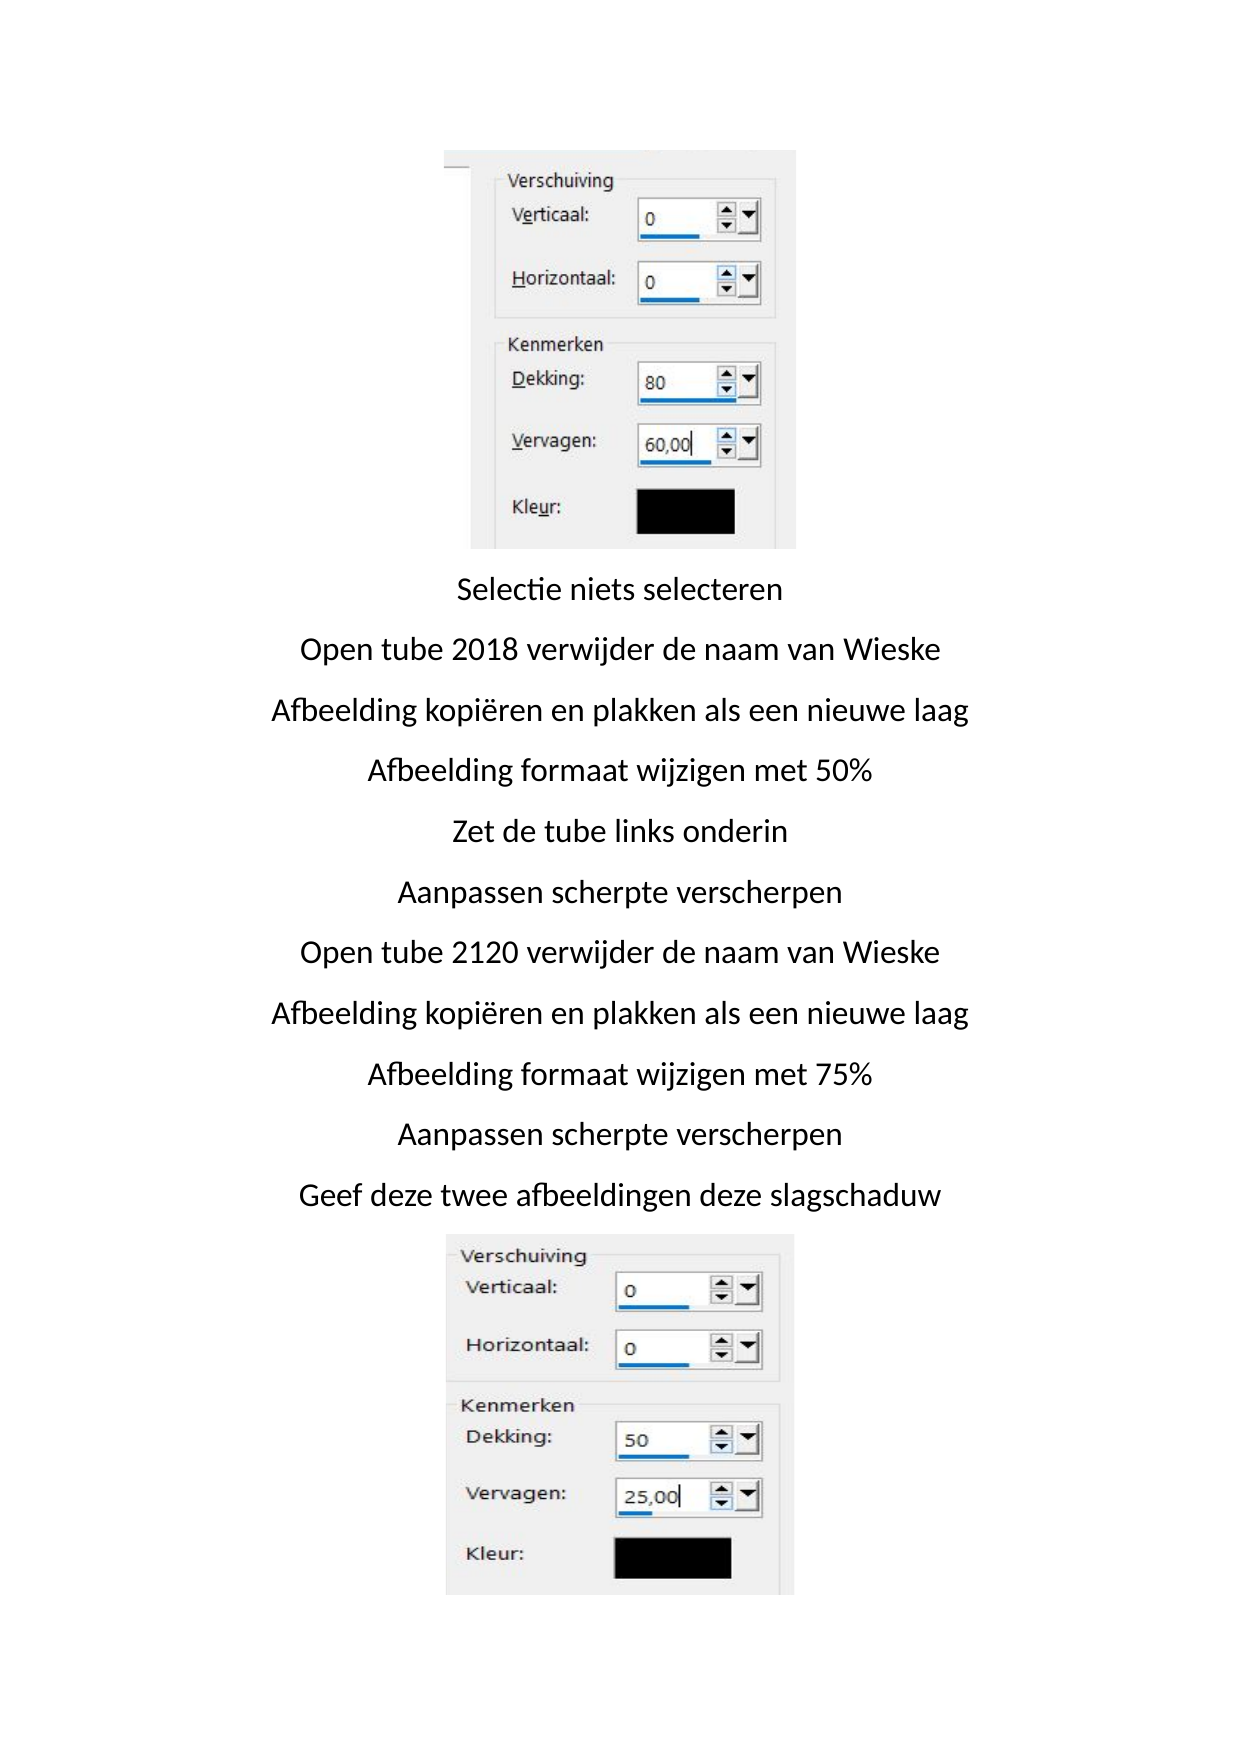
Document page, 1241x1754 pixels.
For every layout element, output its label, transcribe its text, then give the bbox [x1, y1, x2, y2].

text Selectie niets selecteren [150, 568, 1090, 608]
text Zet de tube links onderin [150, 810, 1090, 851]
text Afbeelding formaat wijzigen met 75% [150, 1053, 1090, 1093]
text Open tube 2018 verwijder de naam van Wieske [150, 628, 1090, 669]
text Afbeelding kopiëren en plakken als een nieuwe laag [150, 689, 1090, 729]
text Aanpassen scherpte verscherpen [150, 871, 1090, 911]
text Afbeelding formaat wijzigen met 50% [150, 749, 1090, 790]
text Afbeelding kopiëren en plakken als een nieuwe laag [150, 992, 1090, 1033]
text Open tube 2120 verwijder de naam van Wieske [150, 931, 1090, 972]
text Aanpassen scherpte verscherpen [150, 1113, 1090, 1154]
text Geef deze twee afbeeldingen deze slagschaduw [150, 1174, 1090, 1214]
